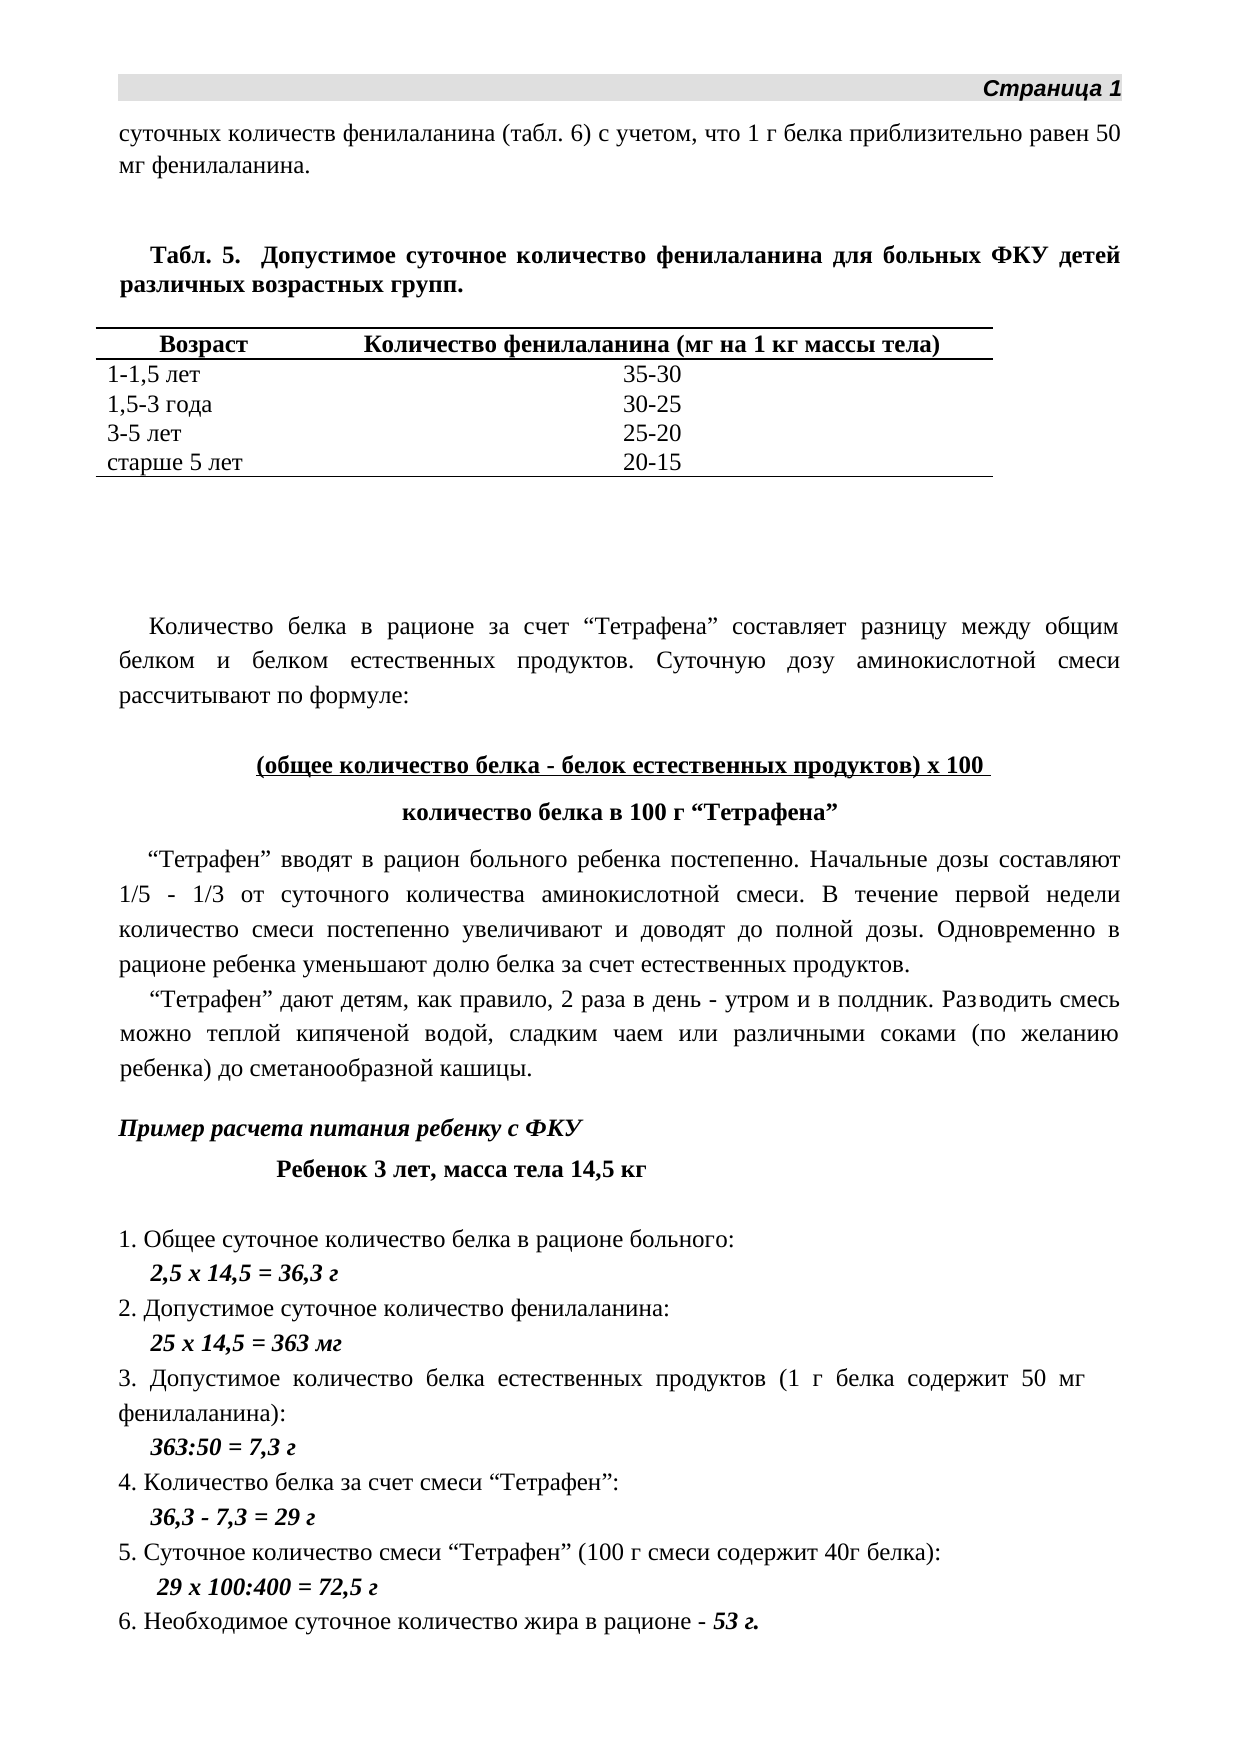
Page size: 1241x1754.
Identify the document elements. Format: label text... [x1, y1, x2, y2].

text Ребенок 3 лет, масса тела 14,5 кг [276, 1154, 1037, 1183]
text “Тетрафен” вводят в рацион больного ребенка постепенно. Начальные дозы составляют 1/5 - 1/3 от суточного количества аминокислотной смеси. В течение первой недели количество смеси постепенно увеличивают и доводят до полной дозы. Одновременно в рационе ребенка уменьшают долю белка за счет естественных продуктов. [118, 844, 1122, 978]
table_cell 35-30 [314, 360, 993, 388]
table_cell 1-1,5 лет [96, 360, 313, 388]
text Табл. 5. Допустимое суточное количество фенилаланина для больных ФКУ детей различных возрастных групп. [119, 240, 1121, 298]
table_cell 30-25 [314, 389, 993, 417]
text Количество белка в рационе за счет “Тетрафена” составляет разницу между общим белком и белком естественных продуктов. Суточную дозу аминокислотной смеси рассчитывают по формуле: [118, 611, 1120, 709]
text 36,3 - 7,3 = 29 г [118, 1502, 1122, 1531]
table_cell 20-15 [314, 447, 993, 476]
table_cell 25-20 [314, 418, 993, 447]
text (общее количество белка - белок естественных продуктов) х 100 [118, 750, 1122, 779]
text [119, 118, 1121, 179]
text 25 х 14,5 = 363 мг [118, 1328, 1122, 1357]
text Пример расчета питания ребенку с ФКУ [118, 1113, 1122, 1142]
text 4. Количество белка за счет смеси “Тетрафен”: [118, 1467, 891, 1496]
text 2. Допустимое суточное количество фенилаланина: [118, 1293, 1122, 1322]
table_cell 1,5-3 года [96, 389, 313, 417]
text 5. Суточное количество смеси “Тетрафен” (100 г смеси содержит 40г белка): [118, 1537, 1122, 1566]
table_cell 3-5 лет [96, 418, 313, 447]
text “Тетрафен” дают детям, как правило, 2 раза в день - утром и в полдник. Разводить смесь можно теплой кипяченой водой, сладким чаем или различными соками (по желанию ребенка) до сметанообразной кашицы. [119, 983, 1120, 1082]
text 2,5 х 14,5 = 36,3 г [118, 1258, 1122, 1287]
table_header Возраст [96, 329, 313, 358]
table_cell старше 5 лет [96, 447, 313, 476]
text 3. Допустимое количество белка естественных продуктов (1 г белка содержит 50 мг фенилаланина): [118, 1363, 1086, 1427]
text 6. Необходимое суточное количество жира в рационе - 53 г. [118, 1606, 1122, 1635]
table_header Количество фенилаланина (мг на 1 кг массы тела) [314, 329, 993, 358]
text З6З:50 = 7,3 г [118, 1432, 1122, 1461]
text 1. Общее суточное количество белка в рационе больного: [118, 1223, 1122, 1253]
text количество белка в 100 г “Тетрафена” [118, 797, 1122, 826]
text 29 x 100:400 = 72,5 г [118, 1571, 1066, 1601]
